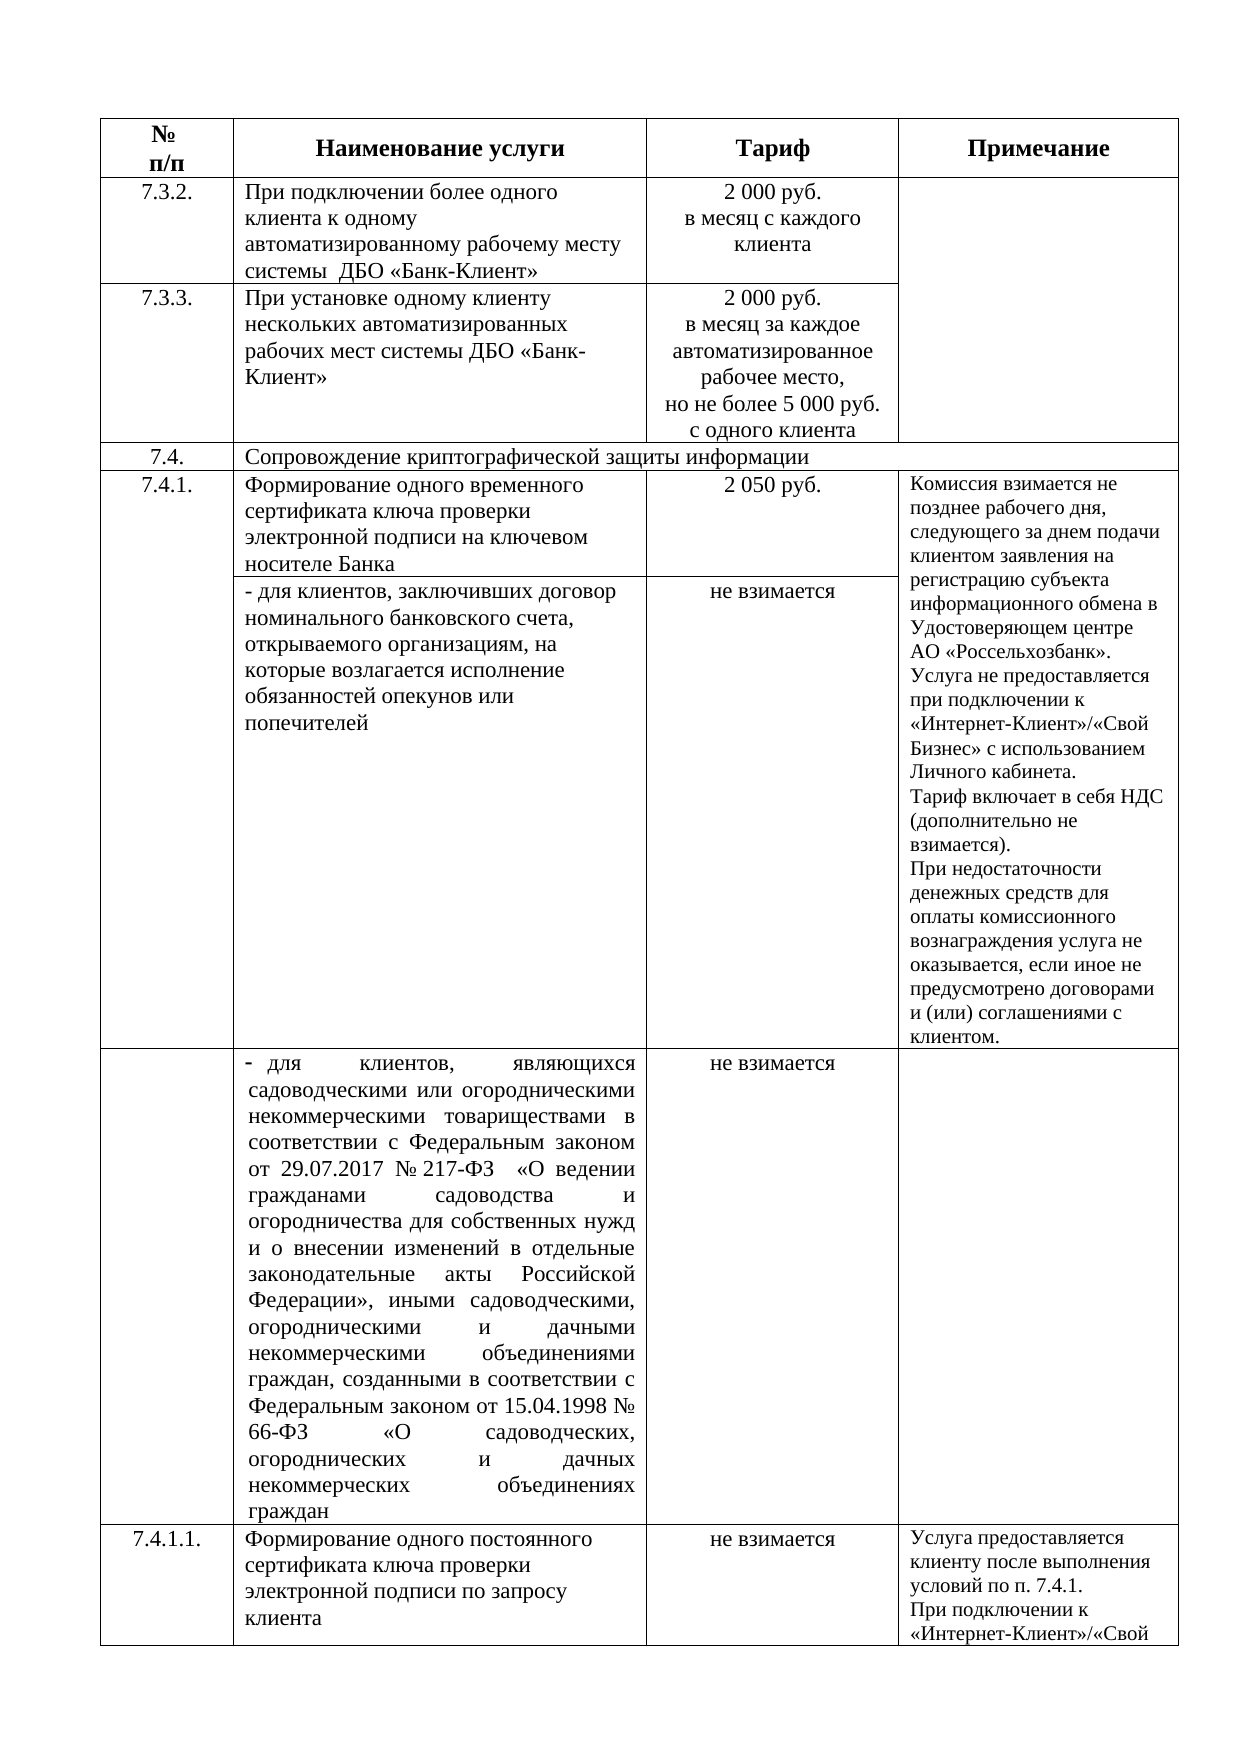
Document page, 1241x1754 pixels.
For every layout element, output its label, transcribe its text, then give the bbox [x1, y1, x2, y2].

table_cell Формирование одного временного сертификата ключа проверки электронной подписи на ключевом носителе Банка [234, 471, 646, 576]
table_cell 7.3.2. [101, 178, 233, 283]
table_cell 7.4.1.1. [101, 1525, 233, 1645]
table_cell Комиссия взимается не позднее рабочего дня, следующего за днем подачи клиентом заявления на регистрацию субъекта информационного обмена в Удостоверяющем центре АО «Россельхозбанк». Услуга не предоставляется при подключении к «Интернет-Клиент»/«Свой Бизнес» с использованием Личного кабинета. Тариф включает в себя НДС (дополнительно не взимается). При недостаточности денежных средств для оплаты комиссионного вознаграждения услуга не оказывается, если иное не предусмотрено договорами и (или) соглашениями с клиентом. [899, 471, 1178, 1048]
table_cell 2 000 руб. в месяц за каждое автоматизированное рабочее место, но не более 5 000 руб. с одного клиента [647, 284, 898, 442]
table_cell не взимается [647, 1049, 898, 1524]
table_header Наименование услуги [234, 119, 646, 177]
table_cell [234, 1525, 646, 1645]
table_cell Сопровождение криптографической защиты информации [234, 443, 1178, 470]
table_cell [899, 1049, 1178, 1524]
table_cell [899, 1525, 1178, 1645]
table_cell При установке одному клиенту нескольких автоматизированных рабочих мест системы ДБО «Банк-Клиент» [234, 284, 646, 442]
table_cell [101, 1049, 233, 1524]
table_cell При подключении более одного клиента к одному автоматизированному рабочему месту системы ДБО «Банк-Клиент» [234, 178, 646, 283]
table_cell 2 050 руб. [647, 471, 898, 576]
table_cell 7.4.1. [101, 471, 233, 1048]
table_header Примечание [899, 119, 1178, 177]
table_cell 7.3.3. [101, 284, 233, 442]
table_cell - для клиентов, заключивших договор номинального банковского счета, открываемого организациям, на которые возлагается исполнение обязанностей опекунов или попечителей [234, 577, 646, 1048]
table_cell 2 000 руб. в месяц с каждого клиента [647, 178, 898, 283]
table_header Тариф [647, 119, 898, 177]
table_cell для клиентов, являющихся садоводческими или огородническими некоммерческими товариществами в соответствии с Федеральным законом от 29.07.2017 № 217-ФЗ «О ведении гражданами садоводства и огородничества для собственных нужд и о внесении изменений в отдельные законодательные акты Российской Федерации», иными садоводческими, огородническими и дачными некоммерческими объединениями граждан, созданными в соответствии с Федеральным законом от 15.04.1998 № 66-ФЗ «О садоводческих, огороднических и дачных некоммерческих объединениях граждан [234, 1049, 646, 1524]
table_cell не взимается [647, 577, 898, 1048]
table_cell 7.4. [101, 443, 233, 470]
table_header № п/п [101, 119, 233, 177]
table_cell не взимается [647, 1525, 898, 1645]
